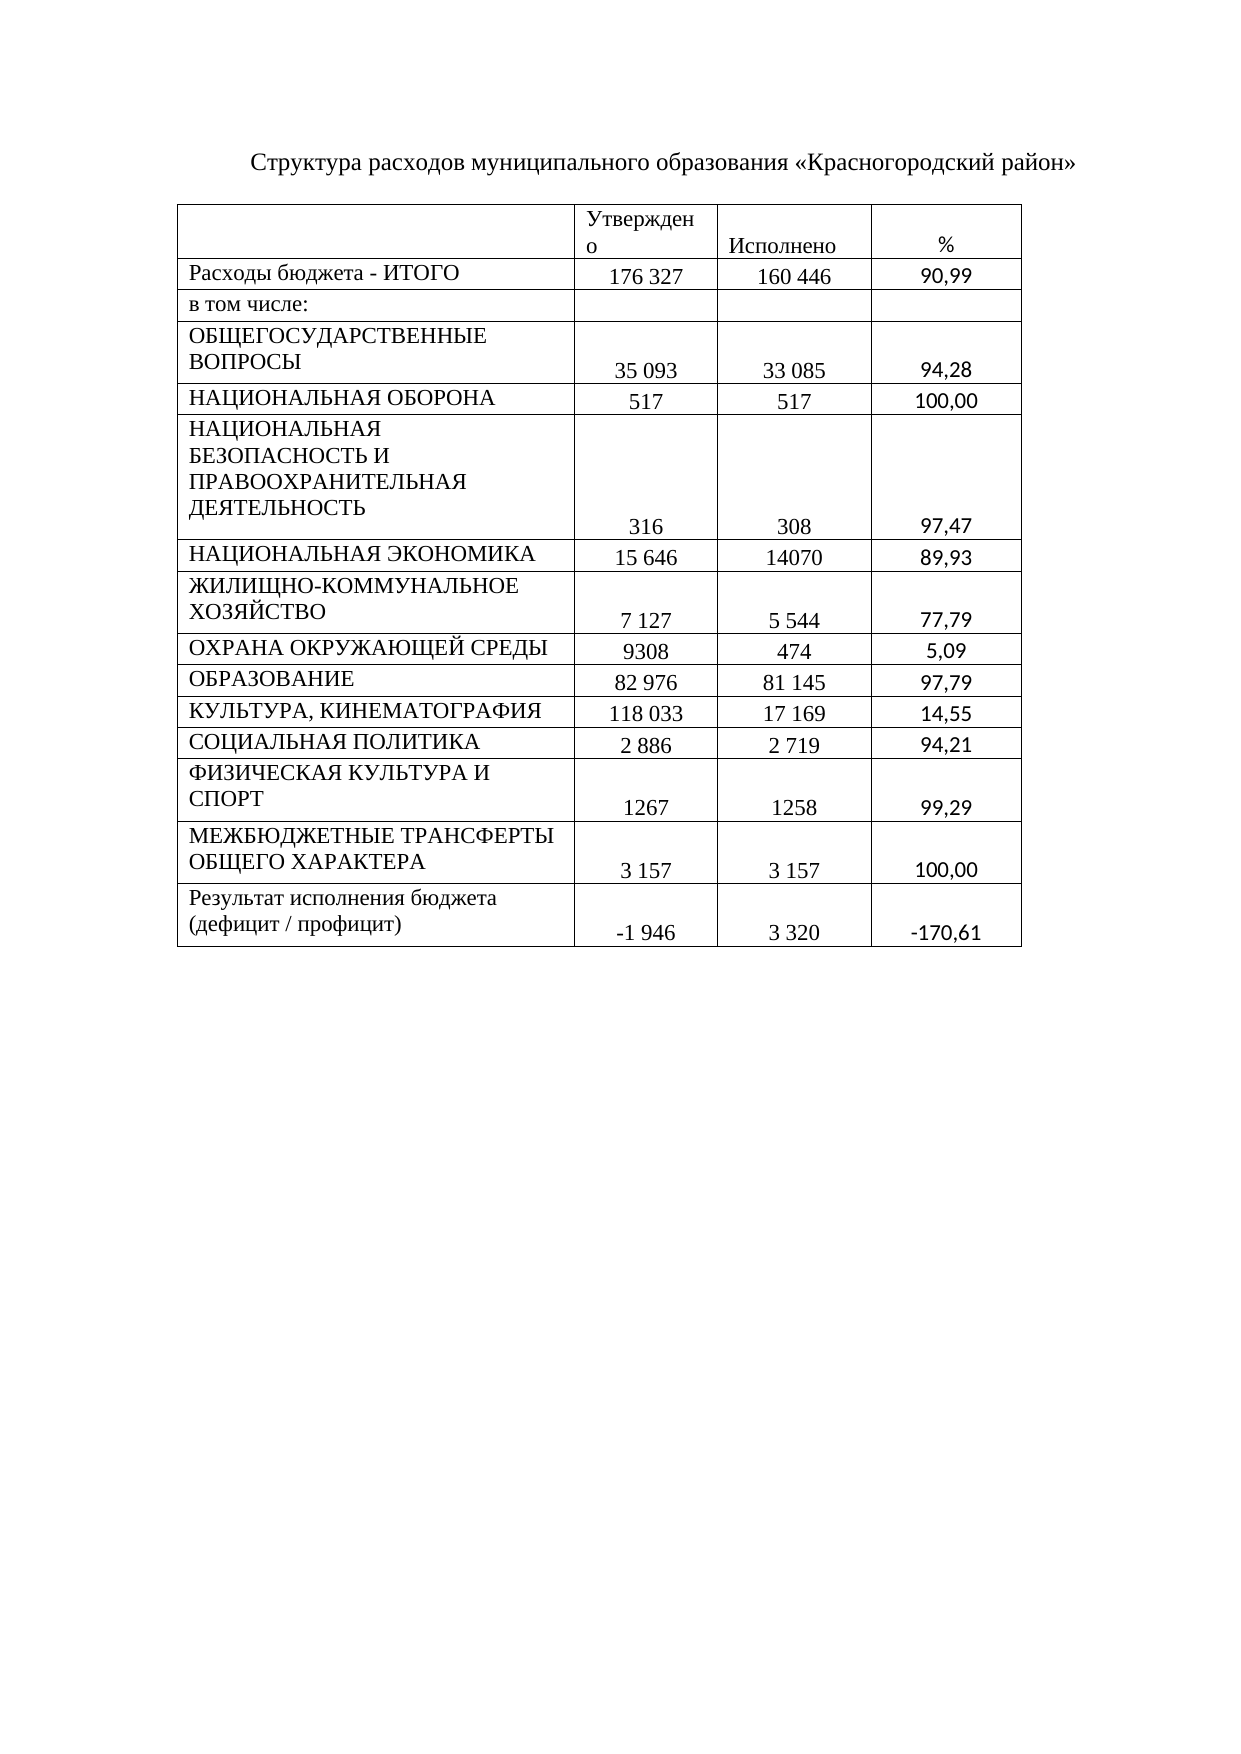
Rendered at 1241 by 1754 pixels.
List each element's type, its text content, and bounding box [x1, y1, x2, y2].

table_cell 100,00 [872, 384, 1021, 414]
table_cell 77,79 [872, 572, 1021, 633]
table_cell 9308 [575, 634, 717, 664]
table_cell 474 [718, 634, 871, 664]
table_cell НАЦИОНАЛЬНАЯ ОБОРОНА [178, 384, 574, 414]
table_cell 517 [575, 384, 717, 414]
table_header Исполнено [718, 205, 871, 258]
table_cell 14070 [718, 540, 871, 571]
table_cell [718, 290, 871, 321]
table_cell -170,61 [872, 884, 1021, 946]
table_cell 15 646 [575, 540, 717, 571]
table_cell 82 976 [575, 665, 717, 696]
table_cell 2 886 [575, 728, 717, 758]
table_cell 3 157 [718, 822, 871, 883]
table_cell 517 [718, 384, 871, 414]
table_cell 160 446 [718, 259, 871, 289]
table_cell 33 085 [718, 322, 871, 383]
table_cell 308 [718, 415, 871, 539]
table_cell 97,79 [872, 665, 1021, 696]
table_header Утверждено [575, 205, 717, 258]
table_cell 1267 [575, 759, 717, 821]
table_cell 100,00 [872, 822, 1021, 883]
table_cell НАЦИОНАЛЬНАЯ ЭКОНОМИКА [178, 540, 574, 571]
table_cell 94,21 [872, 728, 1021, 758]
table_cell 14,55 [872, 697, 1021, 727]
table_cell 3 157 [575, 822, 717, 883]
table_cell 118 033 [575, 697, 717, 727]
table_cell КУЛЬТУРА, КИНЕМАТОГРАФИЯ [178, 697, 574, 727]
table_cell 17 169 [718, 697, 871, 727]
table_cell Результат исполнения бюджета (дефицит / профицит) [178, 884, 574, 946]
table_cell ФИЗИЧЕСКАЯ КУЛЬТУРА И СПОРТ [178, 759, 574, 821]
table_cell 89,93 [872, 540, 1021, 571]
table_cell [575, 290, 717, 321]
table_cell НАЦИОНАЛЬНАЯ БЕЗОПАСНОСТЬ И ПРАВООХРАНИТЕЛЬНАЯ ДЕЯТЕЛЬНОСТЬ [178, 415, 574, 539]
table_cell МЕЖБЮДЖЕТНЫЕ ТРАНСФЕРТЫ ОБЩЕГО ХАРАКТЕРА [178, 822, 574, 883]
table_cell 316 [575, 415, 717, 539]
table_cell СОЦИАЛЬНАЯ ПОЛИТИКА [178, 728, 574, 758]
table_cell 81 145 [718, 665, 871, 696]
table_cell в том числе: [178, 290, 574, 321]
table_cell 94,28 [872, 322, 1021, 383]
table_cell 1258 [718, 759, 871, 821]
table_cell 2 719 [718, 728, 871, 758]
table_cell 35 093 [575, 322, 717, 383]
table_cell -1 946 [575, 884, 717, 946]
table_cell 3 320 [718, 884, 871, 946]
table_cell ОБЩЕГОСУДАРСТВЕННЫЕ ВОПРОСЫ [178, 322, 574, 383]
table_cell 99,29 [872, 759, 1021, 821]
table_cell ОХРАНА ОКРУЖАЮЩЕЙ СРЕДЫ [178, 634, 574, 664]
table_header [178, 205, 574, 258]
table_cell ЖИЛИЩНО-КОММУНАЛЬНОЕ ХОЗЯЙСТВО [178, 572, 574, 633]
table_cell [872, 290, 1021, 321]
table_cell 90,99 [872, 259, 1021, 289]
table_cell 5 544 [718, 572, 871, 633]
table_cell 97,47 [872, 415, 1021, 539]
table_cell 176 327 [575, 259, 717, 289]
table_cell 7 127 [575, 572, 717, 633]
text Структура расходов муниципального образования «Красногородский район» [177, 147, 1152, 176]
table_cell Расходы бюджета - ИТОГО [178, 259, 574, 289]
table_header % [872, 205, 1021, 258]
table_cell 5,09 [872, 634, 1021, 664]
table_cell ОБРАЗОВАНИЕ [178, 665, 574, 696]
